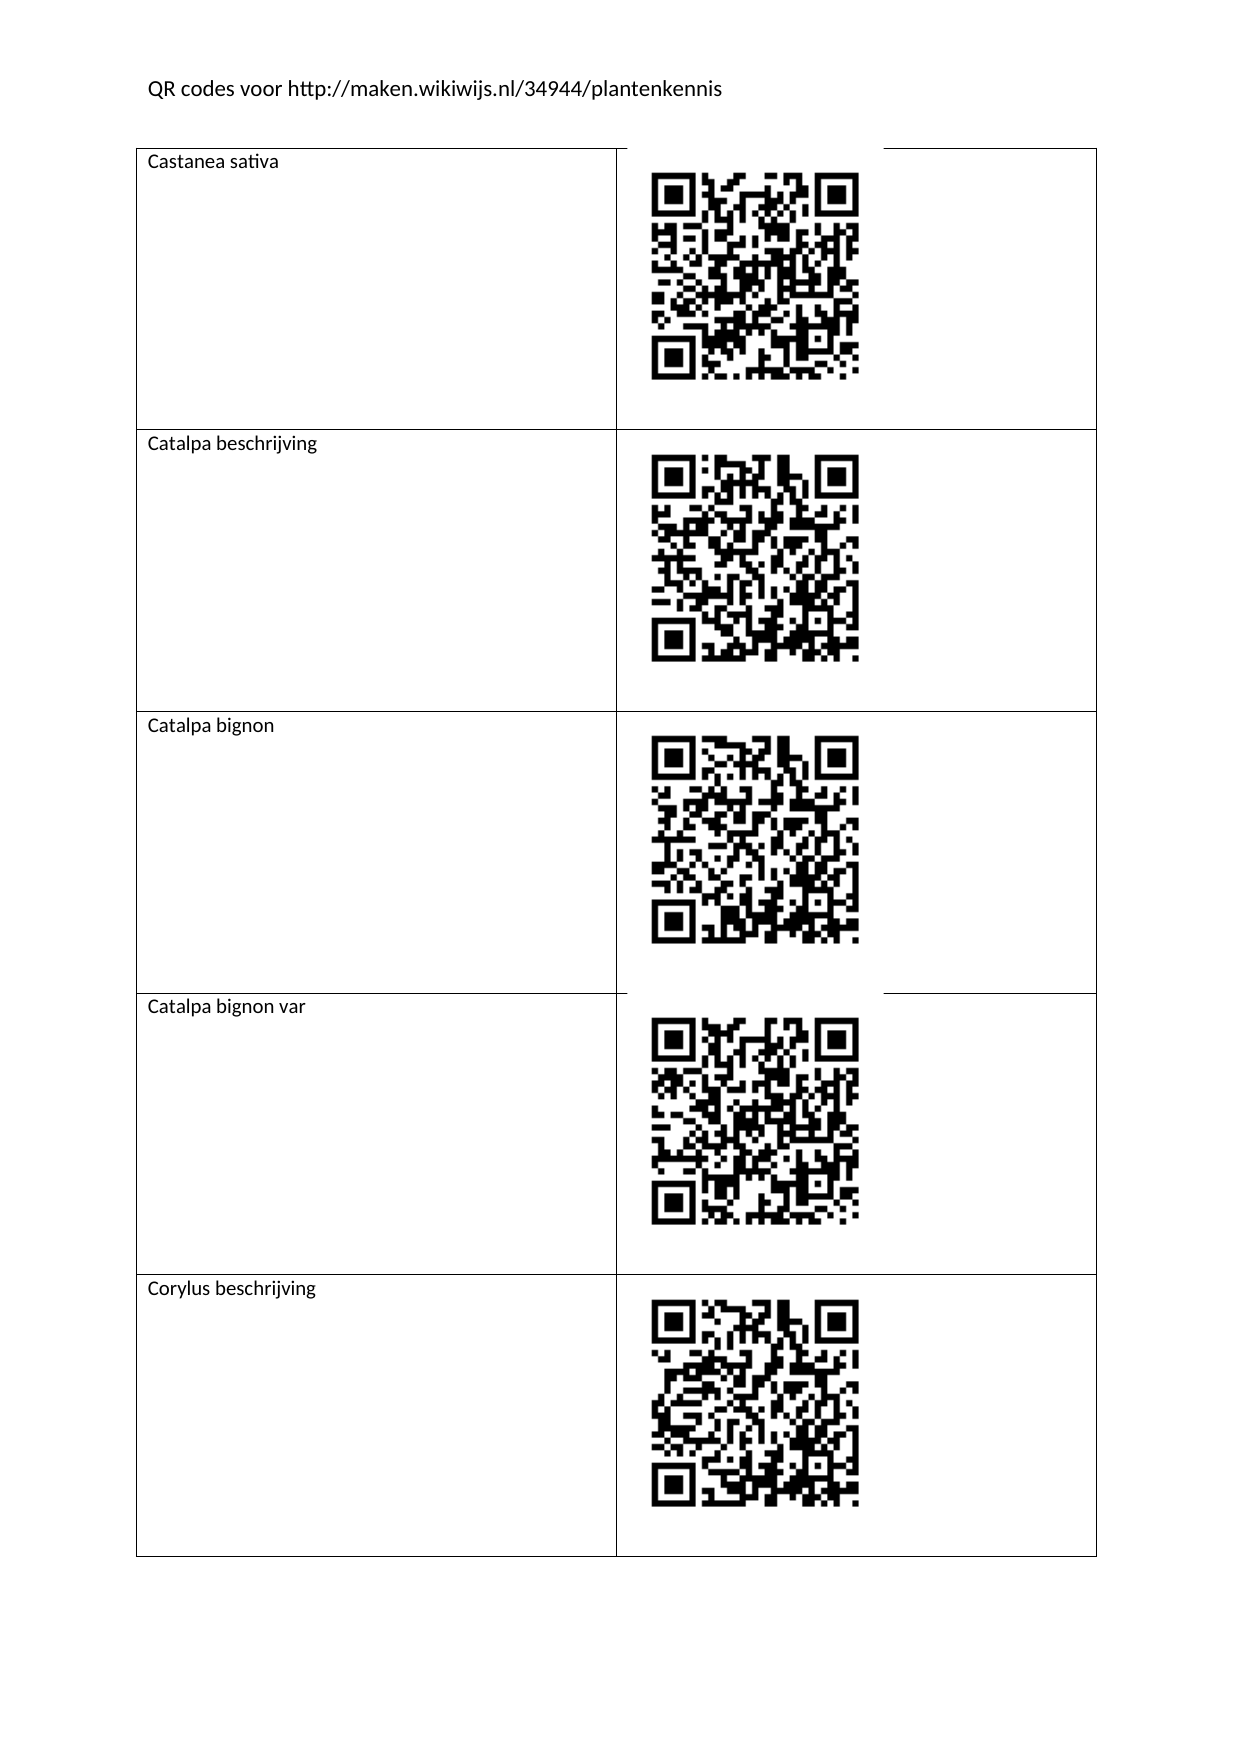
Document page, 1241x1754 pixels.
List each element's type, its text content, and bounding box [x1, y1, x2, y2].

table_cell Catalpa bignon [137, 712, 616, 993]
table_cell [617, 994, 1096, 1274]
table_cell Catalpa beschrijving [137, 430, 616, 711]
table_cell [617, 149, 1096, 429]
picture [627, 1275, 884, 1532]
table_cell [617, 1275, 1096, 1556]
picture [627, 993, 884, 1250]
table_cell Castanea sativa [137, 149, 616, 429]
picture [627, 712, 884, 969]
picture [627, 430, 884, 687]
table_cell [617, 712, 1096, 993]
table_cell Catalpa bignon var [137, 994, 616, 1274]
table_cell Corylus beschrijving [137, 1275, 616, 1556]
table_cell [617, 430, 1096, 711]
picture [627, 148, 884, 405]
